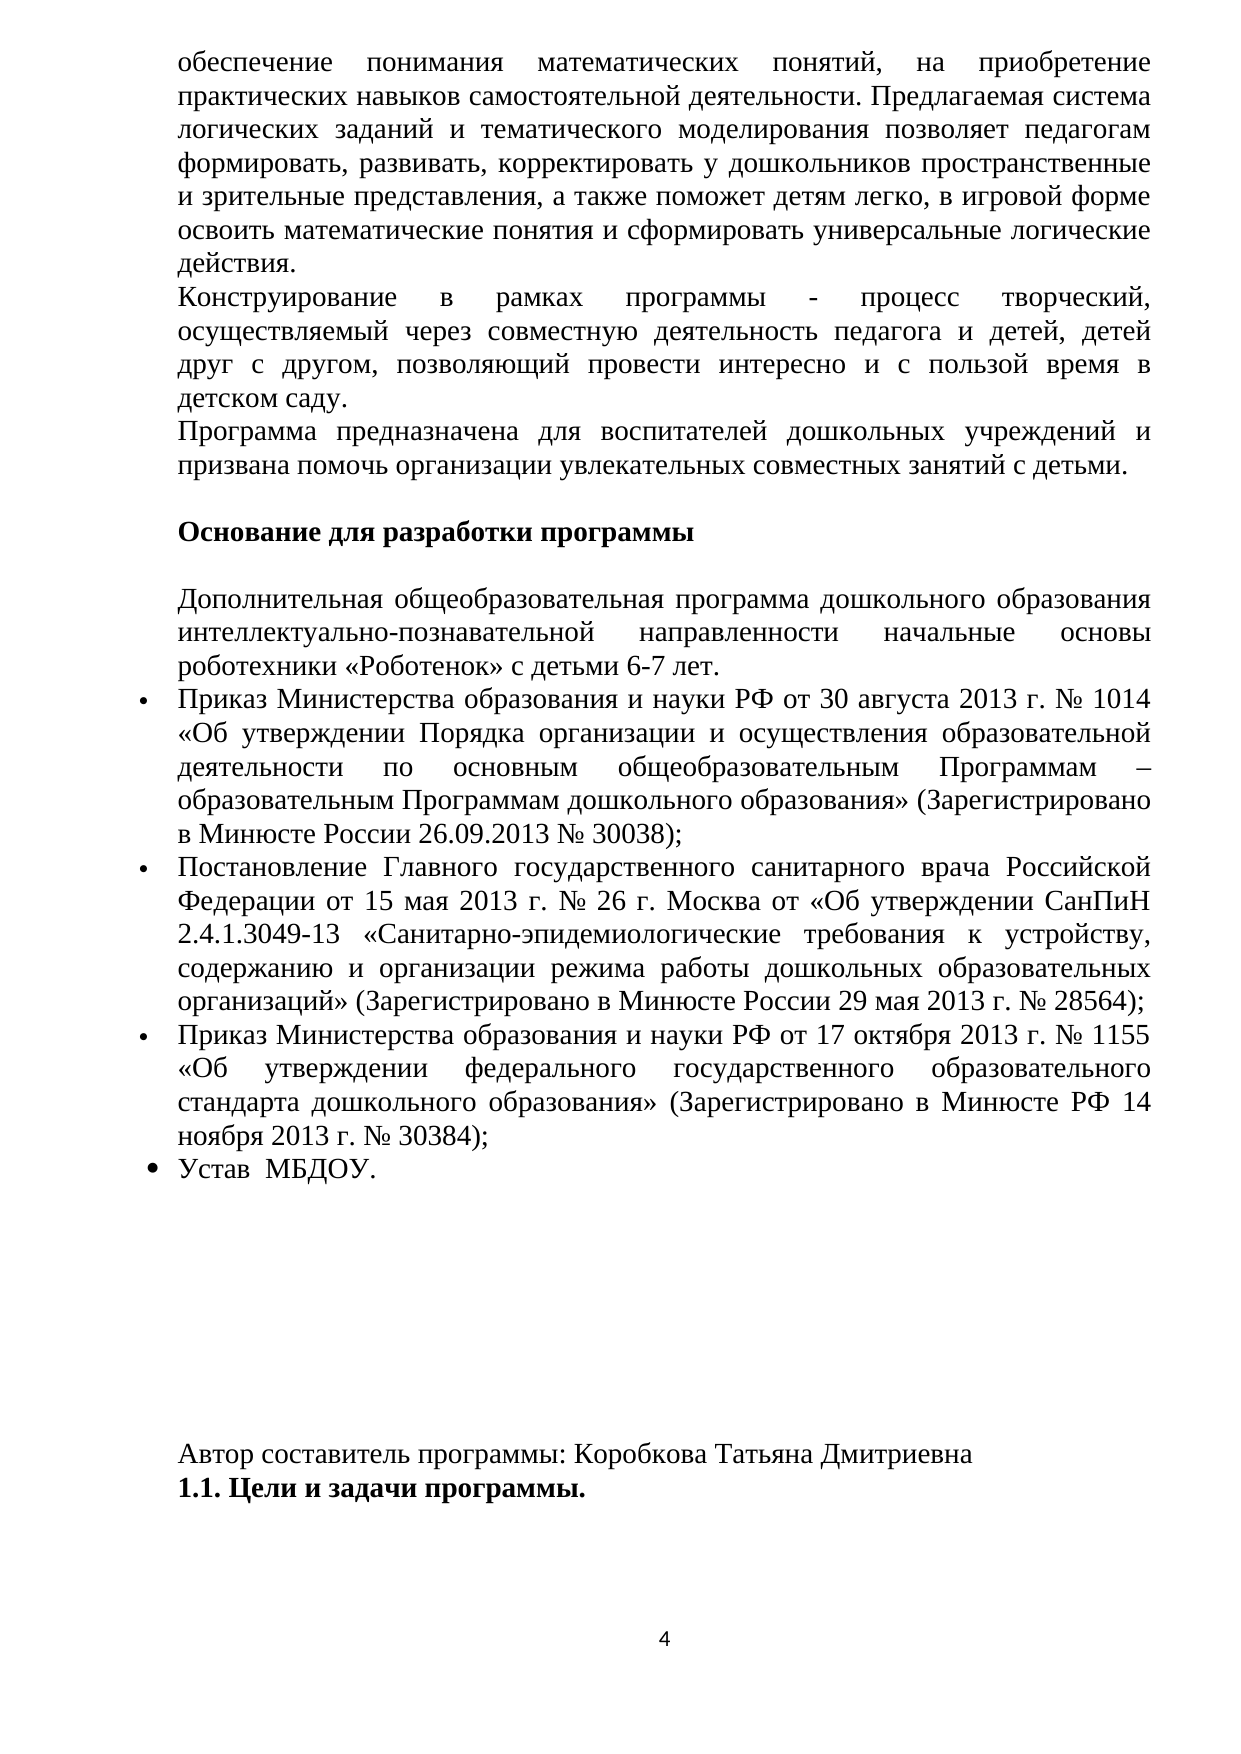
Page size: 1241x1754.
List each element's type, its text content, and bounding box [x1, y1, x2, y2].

list Постановление Главного государственного санитарного врача Российской Федерации от 15 мая 2013 г. № 26 г. Москва от «Об утверждении СанПиН 2.4.1.3049-13 «Санитарно-эпидемиологические требования к устройству, содержанию и организации режима работы дошкольных образовательных организаций» (Зарегистрировано в Минюсте России 29 мая 2013 г. № 28564); [140, 849, 1152, 1017]
text 1.1. Цели и задачи программы. [177, 1470, 1152, 1503]
text Программа предназначена для воспитателей дошкольных учреждений и призвана помочь организации увлекательных совместных занятий с детьми. [177, 413, 1152, 480]
list Устав МБДОУ. [148, 1151, 1152, 1185]
list Приказ Министерства образования и науки РФ от 17 октября 2013 г. № 1155 «Об утверждении федерального государственного образовательного стандарта дошкольного образования» (Зарегистрировано в Минюсте РФ 14 ноября 2013 г. № 30384); [140, 1017, 1152, 1151]
text Основание для разработки программы [177, 514, 1152, 547]
text Конструирование в рамках программы - процесс творческий, осуществляемый через совместную деятельность педагога и детей, детей друг с другом, позволяющий провести интересно и с пользой время в детском саду. [177, 279, 1152, 413]
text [177, 44, 1152, 279]
list Приказ Министерства образования и науки РФ от 30 августа 2013 г. № 1014 «Об утверждении Порядка организации и осуществления образовательной деятельности по основным общеобразовательным Программам – образовательным Программам дошкольного образования» (Зарегистрировано в Минюсте России 26.09.2013 № 30038); [140, 682, 1152, 849]
text Дополнительная общеобразовательная программа дошкольного образования интеллектуально-познавательной направленности начальные основы роботехники «Роботенок» с детьми 6-7 лет. [177, 581, 1152, 682]
text Автор составитель программы: Коробкова Татьяна Дмитриевна [177, 1436, 1152, 1470]
